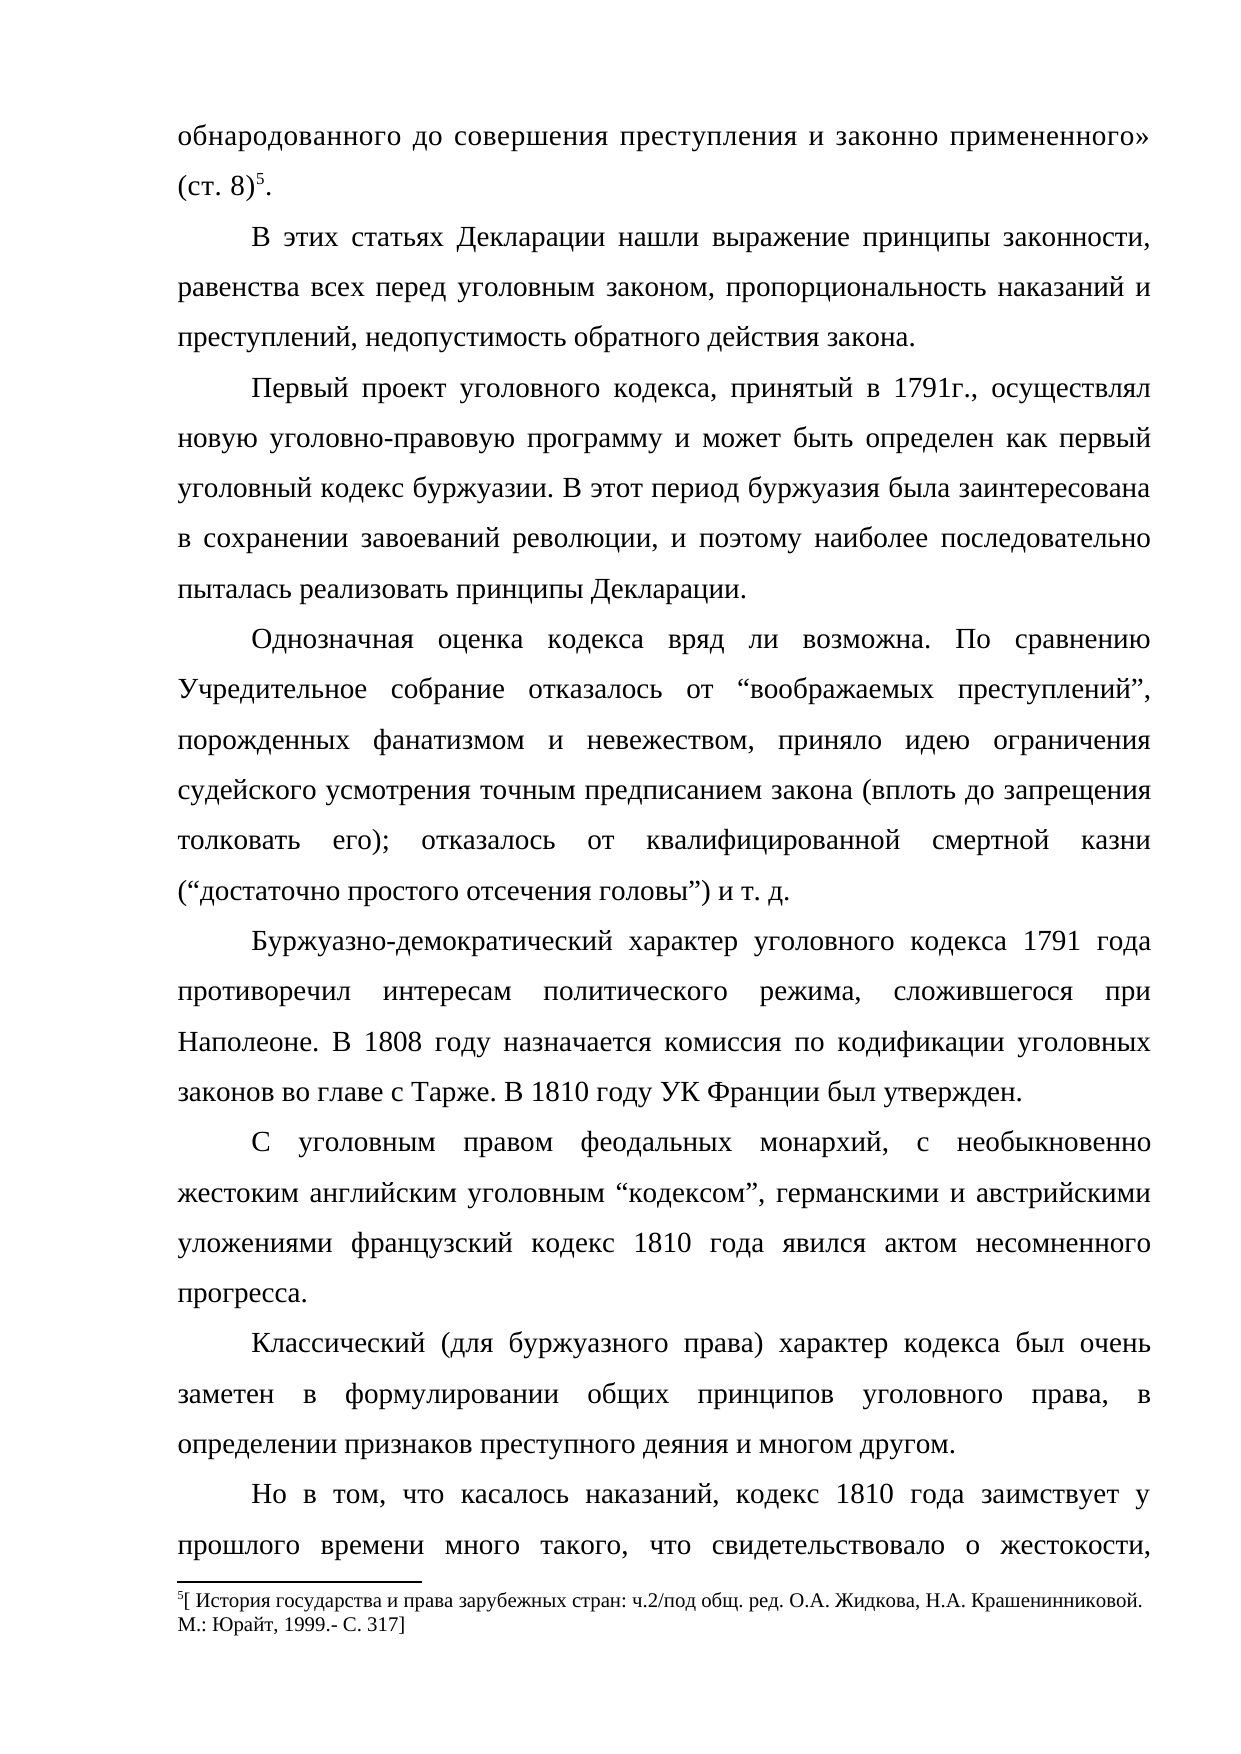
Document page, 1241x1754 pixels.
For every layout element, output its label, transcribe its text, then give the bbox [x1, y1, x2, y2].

text C уголовным правом феодальных монархий, с необыкновенно жестоким английским уголовным “кодексом”, германскими и австрийскими уложениями французский кодекс 1810 года явился актом несомненного прогресса. [177, 1124, 1152, 1309]
text Классический (для буржуазного права) характер кодекса был очень заметен в формулировании общих принципов уголовного права, в определении признаков преступного деяния и многом другом. [177, 1326, 1152, 1460]
text Однозначная оценка кодекса вряд ли возможна. По сравнению Учредительное собрание отказалось от “воображаемых преступлений”, порожденных фанатизмом и невежеством, приняло идею ограничения судейского усмотрения точным предписанием закона (вплоть до запрещения толковать его); отказалось от квалифицированной смертной казни (“достаточно простого отсечения головы”) и т. д. [177, 621, 1152, 906]
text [177, 118, 1152, 202]
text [177, 1477, 1152, 1560]
text Буржуазно-демократический характер уголовного кодекса 1791 года противоречил интересам политического режима, сложившегося при Наполеоне. В 1808 году назначается комиссия по кодификации уголовных законов во главе с Тарже. В 1810 году УК Франции был утвержден. [177, 923, 1152, 1108]
text В этих статьях Декларации нашли выражение принципы законности, равенства всех перед уголовным законом, пропорциональность наказаний и преступлений, недопустимость обратного действия закона. [177, 219, 1152, 353]
text Первый проект уголовного кодекса, принятый в 1791г., осуществлял новую уголовно-правовую программу и может быть определен как первый уголовный кодекс буржуазии. В этот период буржуазия была заинтересована в сохранении завоеваний революции, и поэтому наиболее последовательно пыталась реализовать принципы Декларации. [177, 370, 1152, 604]
